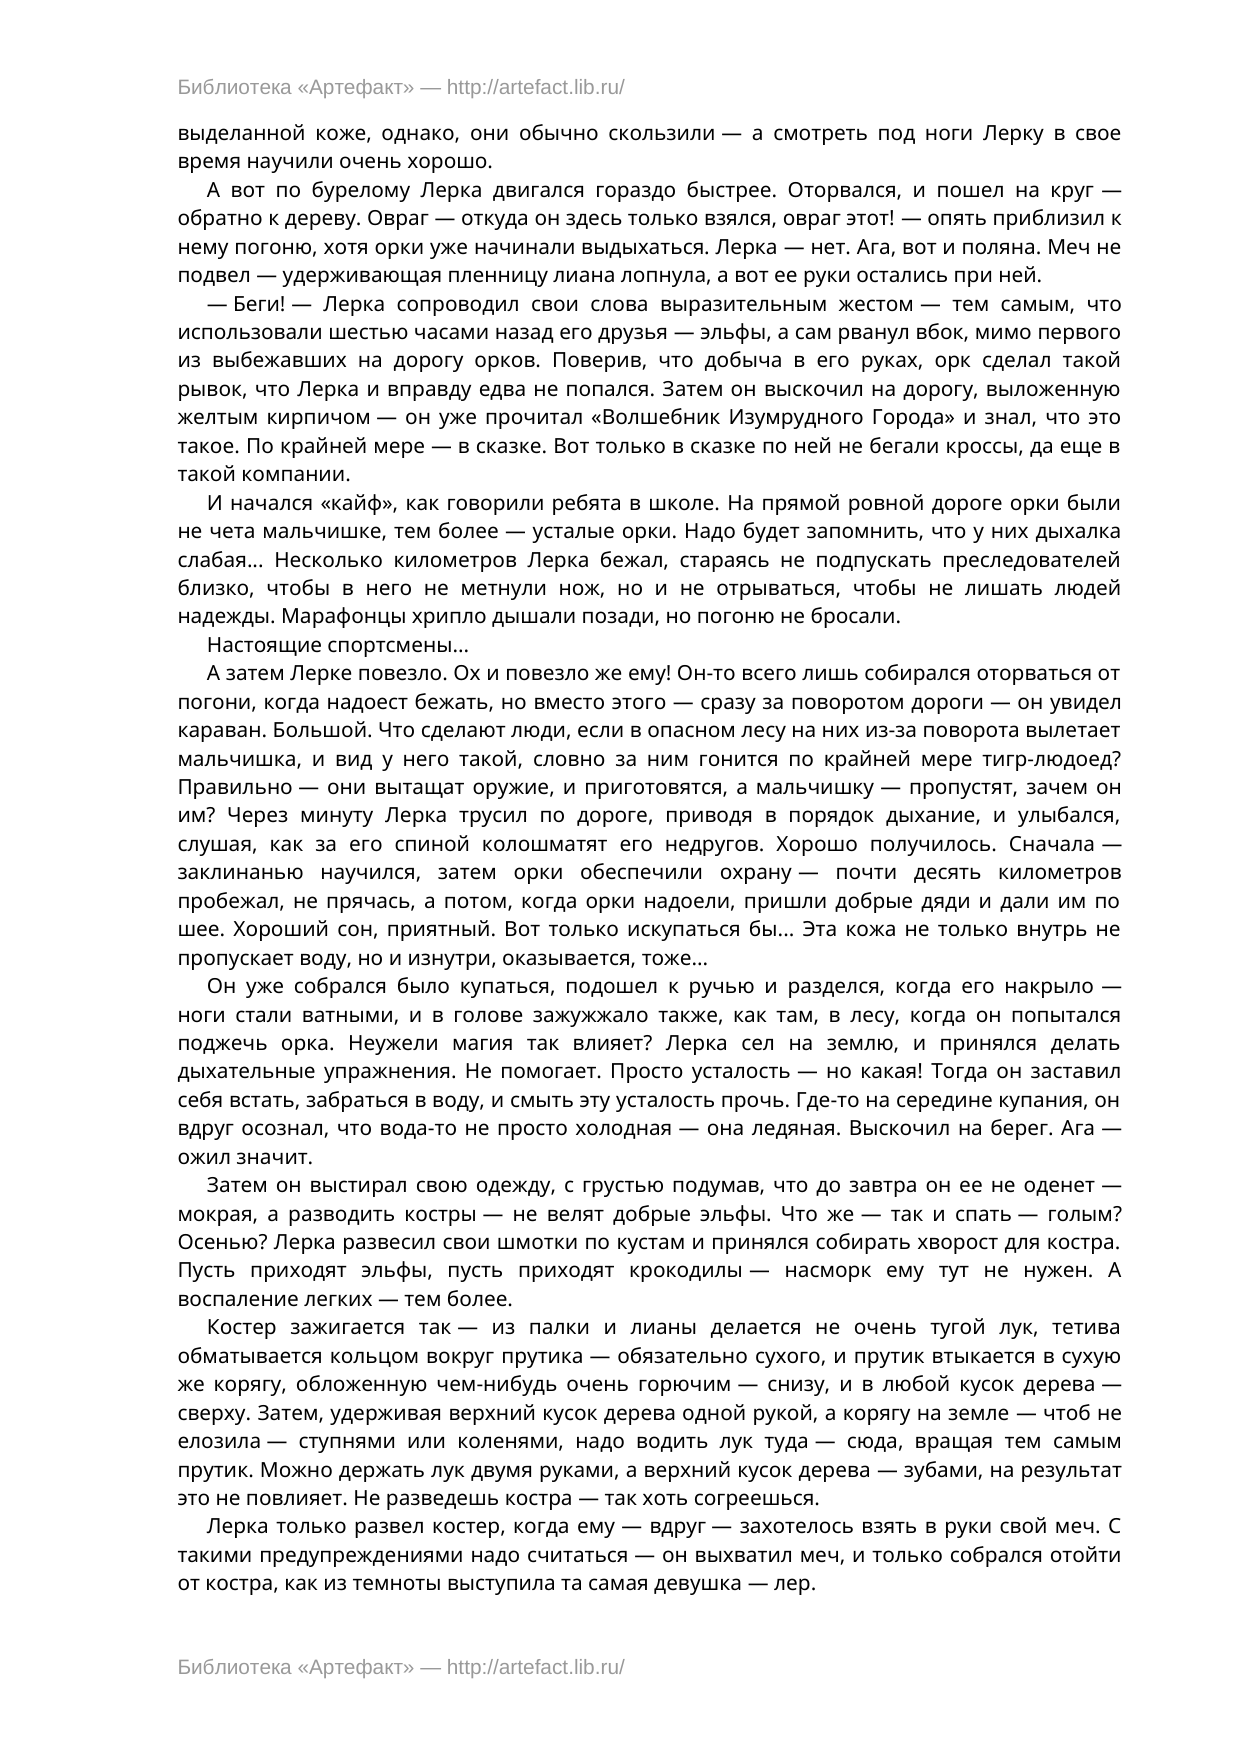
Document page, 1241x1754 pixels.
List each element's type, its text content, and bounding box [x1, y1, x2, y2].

text Настоящие спортсмены... [177, 630, 1122, 658]
text И начался «кайф», как говорили ребята в школе. На прямой ровной дороге орки были не чета мальчишке, тем более — усталые орки. Надо будет запомнить, что у них дыхалка слабая... Несколько километров Лерка бежал, стараясь не подпускать преследователей близко, чтобы в него не метнули нож, но и не отрываться, чтобы не лишать людей надежды. Марафонцы хрипло дышали позади, но погоню не бросали. [177, 488, 1122, 630]
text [177, 118, 1122, 175]
text Лерка только развел костер, когда ему — вдруг — захотелось взять в руки свой меч. С такими предупреждениями надо считаться — он выхватил меч, и только собрался отойти от костра, как из темноты выступила та самая девушка — лер. [177, 1512, 1122, 1597]
text — Беги! — Лерка сопроводил свои слова выразительным жестом — тем самым, что использовали шестью часами назад его друзья — эльфы, а сам рванул вбок, мимо первого из выбежавших на дорогу орков. Поверив, что добыча в его руках, орк сделал такой рывок, что Лерка и вправду едва не попался. Затем он выскочил на дорогу, выложенную желтым кирпичом — он уже прочитал «Волшебник Изумрудного Города» и знал, что это такое. По крайней мере — в сказке. Вот только в сказке по ней не бегали кроссы, да еще в такой компании. [177, 289, 1122, 488]
text А затем Лерке повезло. Ох и повезло же ему! Он-то всего лишь собирался оторваться от погони, когда надоест бежать, но вместо этого — сразу за поворотом дороги — он увидел караван. Большой. Что сделают люди, если в опасном лесу на них из-за поворота вылетает мальчишка, и вид у него такой, словно за ним гонится по крайней мере тигр-людоед? Правильно — они вытащат оружие, и приготовятся, а мальчишку — пропустят, зачем он им? Через минуту Лерка трусил по дороге, приводя в порядок дыхание, и улыбался, слушая, как за его спиной колошматят его недругов. Хорошо получилось. Сначала — заклинанью научился, затем орки обеспечили охрану — почти десять километров пробежал, не прячась, а потом, когда орки надоели, пришли добрые дяди и дали им по шее. Хороший сон, приятный. Вот только искупаться бы... Эта кожа не только внутрь не пропускает воду, но и изнутри, оказывается, тоже... [177, 658, 1122, 971]
text Костер зажигается так — из палки и лианы делается не очень тугой лук, тетива обматывается кольцом вокруг прутика — обязательно сухого, и прутик втыкается в сухую же корягу, обложенную чем-нибудь очень горючим — снизу, и в любой кусок дерева — сверху. Затем, удерживая верхний кусок дерева одной рукой, а корягу на земле — чтоб не елозила — ступнями или коленями, надо водить лук туда — сюда, вращая тем самым прутик. Можно держать лук двумя руками, а верхний кусок дерева — зубами, на результат это не повлияет. Не разведешь костра — так хоть согреешься. [177, 1312, 1122, 1512]
text А вот по бурелому Лерка двигался гораздо быстрее. Оторвался, и пошел на круг — обратно к дереву. Овраг — откуда он здесь только взялся, овраг этот! — опять приблизил к нему погоню, хотя орки уже начинали выдыхаться. Лерка — нет. Ага, вот и поляна. Меч не подвел — удерживающая пленницу лиана лопнула, а вот ее руки остались при ней. [177, 175, 1122, 289]
text Он уже собрался было купаться, подошел к ручью и разделся, когда его накрыло — ноги стали ватными, и в голове зажужжало также, как там, в лесу, когда он попытался поджечь орка. Неужели магия так влияет? Лерка сел на землю, и принялся делать дыхательные упражнения. Не помогает. Просто усталость — но какая! Тогда он заставил себя встать, забраться в воду, и смыть эту усталость прочь. Где-то на середине купания, он вдруг осознал, что вода-то не просто холодная — она ледяная. Выскочил на берег. Ага — ожил значит. [177, 971, 1122, 1170]
text Затем он выстирал свою одежду, с грустью подумав, что до завтра он ее не оденет — мокрая, а разводить костры — не велят добрые эльфы. Что же — так и спать — голым? Осенью? Лерка развесил свои шмотки по кустам и принялся собирать хворост для костра. Пусть приходят эльфы, пусть приходят крокодилы — насморк ему тут не нужен. А воспаление легких — тем более. [177, 1170, 1122, 1312]
